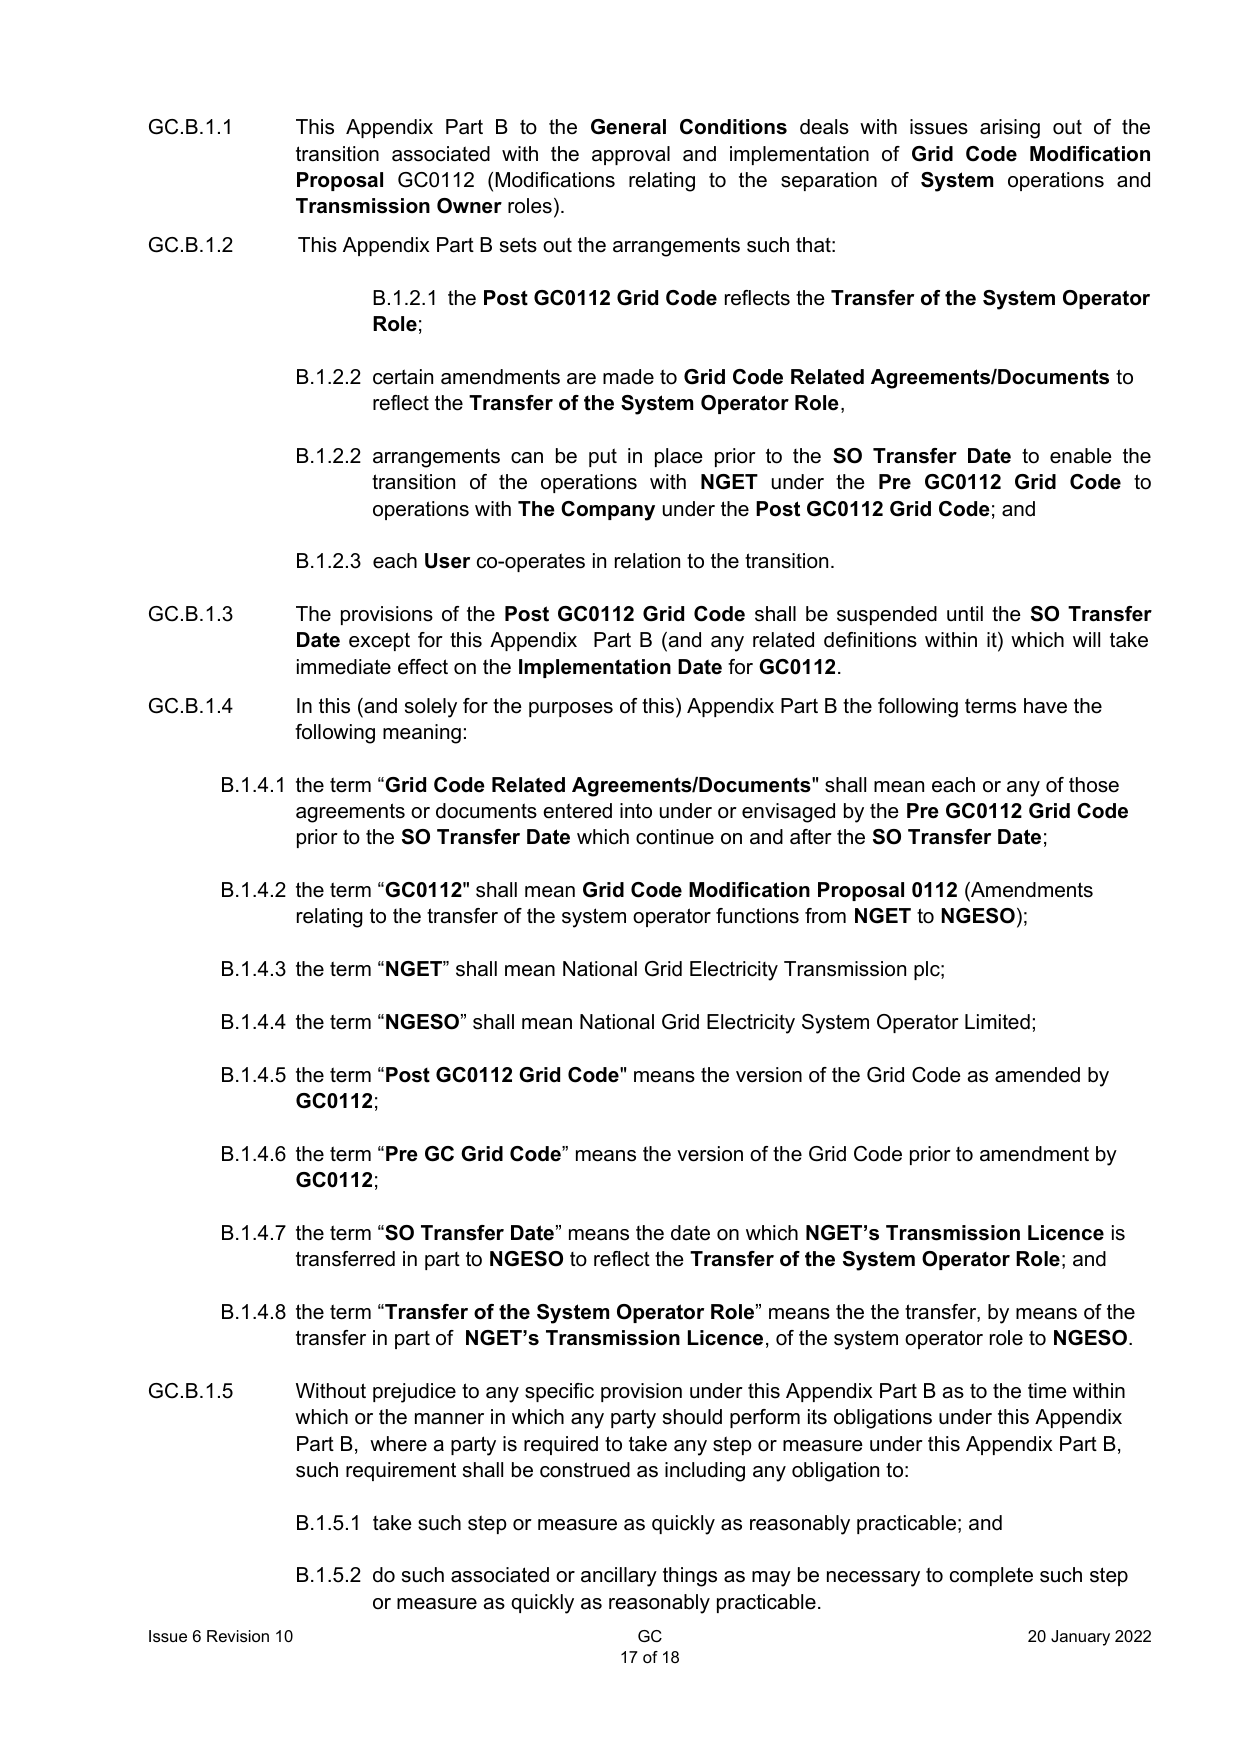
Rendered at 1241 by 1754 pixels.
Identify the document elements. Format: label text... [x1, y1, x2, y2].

text B.1.4.1 the term “Grid Code Related Agreements/Documents" shall mean each or any of those agreements or documents entered into under or envisaged by the Pre GC0112 Grid Code prior to the SO Transfer Date which continue on and after the SO Transfer Date; [220, 772, 1152, 849]
text B.1.4.7 the term “SO Transfer Date” means the date on which NGET’s Transmission Licence is transferred in part to NGESO to reflect the Transfer of the System Operator Role; and [220, 1221, 1152, 1271]
text B.1.5.2 do such associated or ancillary things as may be necessary to complete such step or measure as quickly as reasonably practicable. [220, 1563, 1152, 1613]
text B.1.4.5 the term “Post GC0112 Grid Code" means the version of the Grid Code as amended by GC0112; [220, 1062, 1152, 1113]
text GC.B.1.4 In this (and solely for the purposes of this) Appendix Part B the following terms have the following meaning: [148, 693, 1152, 744]
text B.1.4.3 the term “NGET” shall mean National Grid Electricity Transmission plc; [220, 957, 1152, 981]
text GC.B.1.1 This Appendix Part B to the General Conditions deals with issues arising out of the transition associated with the approval and implementation of Grid Code Modification Proposal GC0112 (Modifications relating to the separation of System operations and Transmission Owner roles). [148, 115, 1152, 218]
text GC.B.1.3 The provisions of the Post GC0112 Grid Code shall be suspended until the SO Transfer Date except for this Appendix Part B (and any related definitions within it) which will take immediate effect on the Implementation Date for GC0112. [148, 602, 1152, 678]
text B.1.4.6 the term “Pre GC Grid Code” means the version of the Grid Code prior to amendment by GC0112; [220, 1141, 1152, 1192]
text B.1.4.4 the term “NGESO” shall mean National Grid Electricity System Operator Limited; [220, 1010, 1152, 1034]
text B.1.4.2 the term “GC0112" shall mean Grid Code Modification Proposal 0112 (Amendments relating to the transfer of the system operator functions from NGET to NGESO); [220, 878, 1152, 928]
text B.1.2.2 arrangements can be put in place prior to the SO Transfer Date to enable the transition of the operations with NGET under the Pre GC0112 Grid Code to operations with The Company under the Post GC0112 Grid Code; and [220, 444, 1152, 520]
text B.1.2.1 the Post GC0112 Grid Code reflects the Transfer of the System Operator Role; [220, 286, 1152, 336]
text B.1.5.1 take such step or measure as quickly as reasonably practicable; and [220, 1510, 1152, 1534]
text B.1.4.8 the term “Transfer of the System Operator Role” means the the transfer, by means of the transfer in part of NGET’s Transmission Licence, of the system operator role to NGESO. [220, 1299, 1152, 1350]
text B.1.2.3 each User co-operates in relation to the transition. [220, 549, 1152, 573]
text GC.B.1.2 This Appendix Part B sets out the arrangements such that: [148, 233, 1152, 257]
text B.1.2.2 certain amendments are made to Grid Code Related Agreements/Documents to reflect the Transfer of the System Operator Role, [220, 365, 1152, 415]
text GC.B.1.5 Without prejudice to any specific provision under this Appendix Part B as to the time within which or the manner in which any party should perform its obligations under this Appendix Part B, where a party is required to take any step or measure under this Appendix Part B, such requirement shall be construed as including any obligation to: [148, 1379, 1152, 1482]
